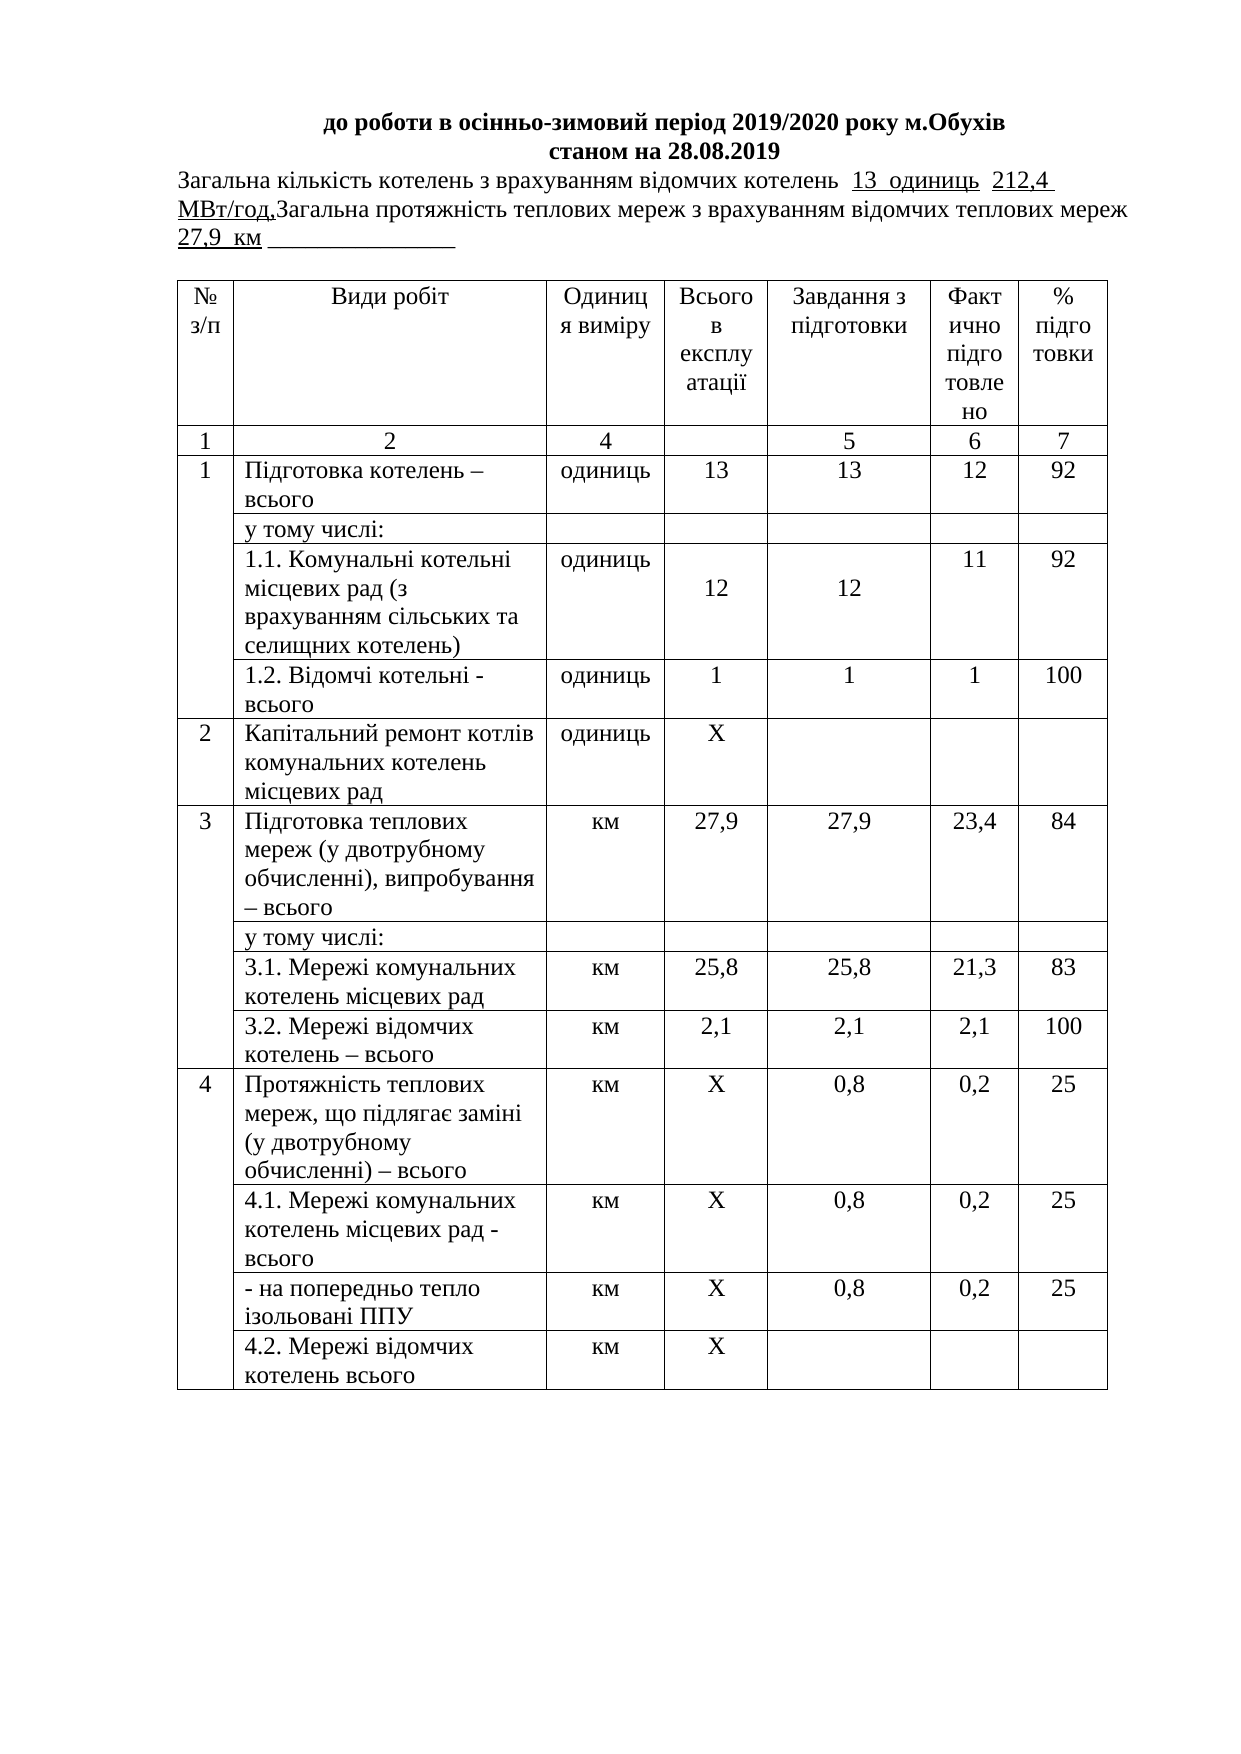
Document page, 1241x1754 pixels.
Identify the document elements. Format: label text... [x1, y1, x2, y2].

table_cell 12 [665, 544, 767, 659]
table_cell 92 [1019, 456, 1107, 513]
table_cell [931, 1331, 1018, 1389]
table_cell [1019, 514, 1107, 543]
table_cell 0,8 [768, 1069, 930, 1184]
table_cell км [547, 1273, 664, 1330]
table_cell - на попередньо тепло ізольовані ППУ [234, 1273, 546, 1330]
table_cell 2,1 [931, 1011, 1018, 1068]
table_header Завдання з підготовки [768, 281, 930, 425]
table_cell у тому числі: [234, 922, 546, 951]
table_cell 13 [768, 456, 930, 513]
table_cell км [547, 1331, 664, 1389]
table_header Фактично підготовлено [931, 281, 1018, 425]
table_cell Капітальний ремонт котлів комунальних котелень місцевих рад [234, 719, 546, 805]
table_cell км [547, 1069, 664, 1184]
table_cell одиниць [547, 660, 664, 717]
table_cell 3.2. Мережі відомчих котелень – всього [234, 1011, 546, 1068]
table_cell 0,8 [768, 1273, 930, 1330]
table_cell 13 [665, 456, 767, 513]
table_cell 27,9 [665, 806, 767, 921]
table_cell 2 [178, 719, 233, 805]
table_header Одиниця виміру [547, 281, 664, 425]
table_cell [931, 719, 1018, 805]
table_cell 100 [1019, 660, 1107, 717]
text Загальна кількість котелень з врахуванням відомчих котелень 13 одиниць 212,4 МВт/год,Загальна протяжність теплових мереж з врахуванням відомчих теплових мереж 27,9 км _______________ [177, 165, 1152, 251]
table_cell 11 [931, 544, 1018, 659]
table_cell [547, 922, 664, 951]
table_cell одиниць [547, 719, 664, 805]
table_cell км [547, 806, 664, 921]
table_cell у тому числі: [234, 514, 546, 543]
table_cell 84 [1019, 806, 1107, 921]
table_cell [1019, 1331, 1107, 1389]
table_cell 6 [931, 426, 1018, 454]
table_cell одиниць [547, 544, 664, 659]
table_cell Х [665, 1069, 767, 1184]
table_header Всього в експлуатації [665, 281, 767, 425]
table_cell 1 [665, 660, 767, 717]
table_cell 0,8 [768, 1185, 930, 1272]
table_cell одиниць [547, 456, 664, 513]
table_cell 21,3 [931, 952, 1018, 1010]
table_cell 92 [1019, 544, 1107, 659]
table_cell 1.2. Відомчі котельні - всього [234, 660, 546, 717]
table_cell 100 [1019, 1011, 1107, 1068]
table_cell 0,2 [931, 1185, 1018, 1272]
table_cell 25 [1019, 1069, 1107, 1184]
table_cell 0,2 [931, 1273, 1018, 1330]
table_cell [768, 719, 930, 805]
table_cell 0,2 [931, 1069, 1018, 1184]
table_cell 1 [931, 660, 1018, 717]
table_cell 4 [547, 426, 664, 454]
table_cell 25,8 [665, 952, 767, 1010]
table_header % підготовки [1019, 281, 1107, 425]
table_cell [665, 922, 767, 951]
table_cell 7 [1019, 426, 1107, 454]
text станом на 28.08.2019 [177, 136, 1152, 165]
table_cell [768, 514, 930, 543]
table_cell 25 [1019, 1185, 1107, 1272]
table_cell 3.1. Мережі комунальних котелень місцевих рад [234, 952, 546, 1010]
table_cell [1019, 719, 1107, 805]
table_cell 1.1. Комунальні котельні місцевих рад (з врахуванням сільських та селищних котелень) [234, 544, 546, 659]
table_cell км [547, 952, 664, 1010]
table_cell 12 [768, 544, 930, 659]
table_cell Х [665, 1273, 767, 1330]
table_cell 27,9 [768, 806, 930, 921]
table_cell км [547, 1185, 664, 1272]
table_cell 1 [768, 660, 930, 717]
table_cell 1 [178, 426, 233, 454]
table_cell [665, 426, 767, 454]
table_cell Підготовка котелень – всього [234, 456, 546, 513]
table_cell 12 [931, 456, 1018, 513]
table_cell км [547, 1011, 664, 1068]
table_cell [1019, 922, 1107, 951]
table_header Види робіт [234, 281, 546, 425]
table_cell [768, 1331, 930, 1389]
table_cell 4.1. Мережі комунальних котелень місцевих рад - всього [234, 1185, 546, 1272]
table_cell 4 [178, 1069, 233, 1389]
table_cell 25 [1019, 1273, 1107, 1330]
table_cell [768, 922, 930, 951]
table_cell Підготовка теплових мереж (у двотрубному обчисленні), випробування – всього [234, 806, 546, 921]
table_cell 1 [178, 456, 233, 717]
table_cell 4.2. Мережі відомчих котелень всього [234, 1331, 546, 1389]
table_cell 2,1 [768, 1011, 930, 1068]
table_cell 23,4 [931, 806, 1018, 921]
table_cell 3 [178, 806, 233, 1068]
table_cell [931, 514, 1018, 543]
table_cell Х [665, 1331, 767, 1389]
table_cell 5 [768, 426, 930, 454]
text до роботи в осінньо-зимовий період 2019/2020 року м.Обухів [177, 107, 1152, 136]
table_cell Х [665, 719, 767, 805]
table_cell [665, 514, 767, 543]
table_cell 2 [234, 426, 546, 454]
table_cell 25,8 [768, 952, 930, 1010]
table_cell 83 [1019, 952, 1107, 1010]
table_header № з/п [178, 281, 233, 425]
table_cell Протяжність теплових мереж, що підлягає заміні (у двотрубному обчисленні) – всього [234, 1069, 546, 1184]
table_cell 2,1 [665, 1011, 767, 1068]
table_cell [931, 922, 1018, 951]
table_cell [547, 514, 664, 543]
table_cell Х [665, 1185, 767, 1272]
